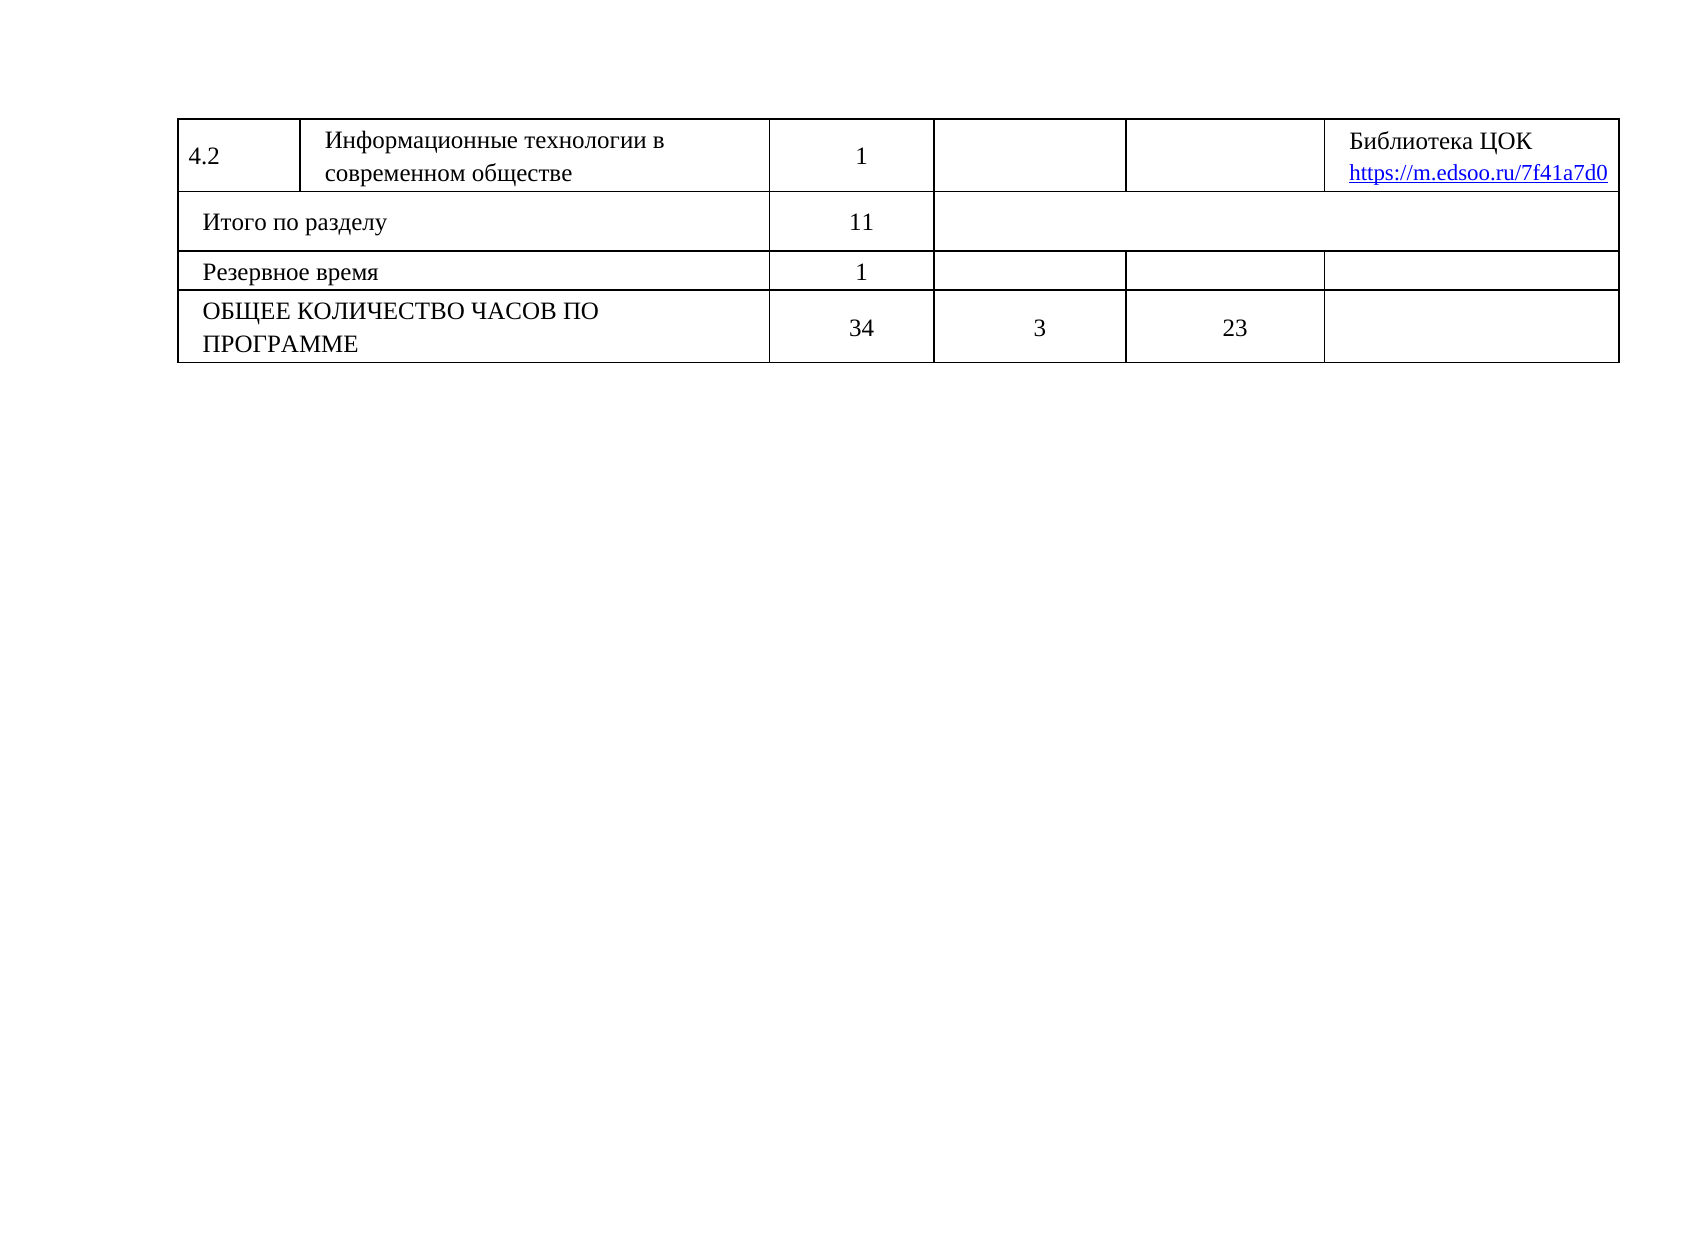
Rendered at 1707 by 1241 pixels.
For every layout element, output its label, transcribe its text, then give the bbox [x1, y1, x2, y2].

table_cell 4.2 [179, 120, 299, 191]
table_cell 1 [770, 120, 933, 191]
table_cell Информационные технологии в современном обществе [301, 120, 769, 191]
table_cell [1325, 252, 1618, 289]
table_cell [1325, 291, 1618, 362]
table_cell [1127, 120, 1324, 191]
table_cell Итого по разделу [179, 192, 769, 250]
table_cell [1127, 252, 1324, 289]
table_cell [935, 252, 1125, 289]
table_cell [1325, 120, 1618, 191]
table_cell [935, 192, 1618, 250]
table_cell 3 [935, 291, 1125, 362]
table_cell [935, 120, 1125, 191]
table_cell 34 [770, 291, 933, 362]
table_cell 23 [1127, 291, 1324, 362]
table_cell ОБЩЕЕ КОЛИЧЕСТВО ЧАСОВ ПО ПРОГРАММЕ [179, 291, 769, 362]
table_cell 1 [770, 252, 933, 289]
table_cell Резервное время [179, 252, 769, 289]
table_cell 11 [770, 192, 933, 250]
